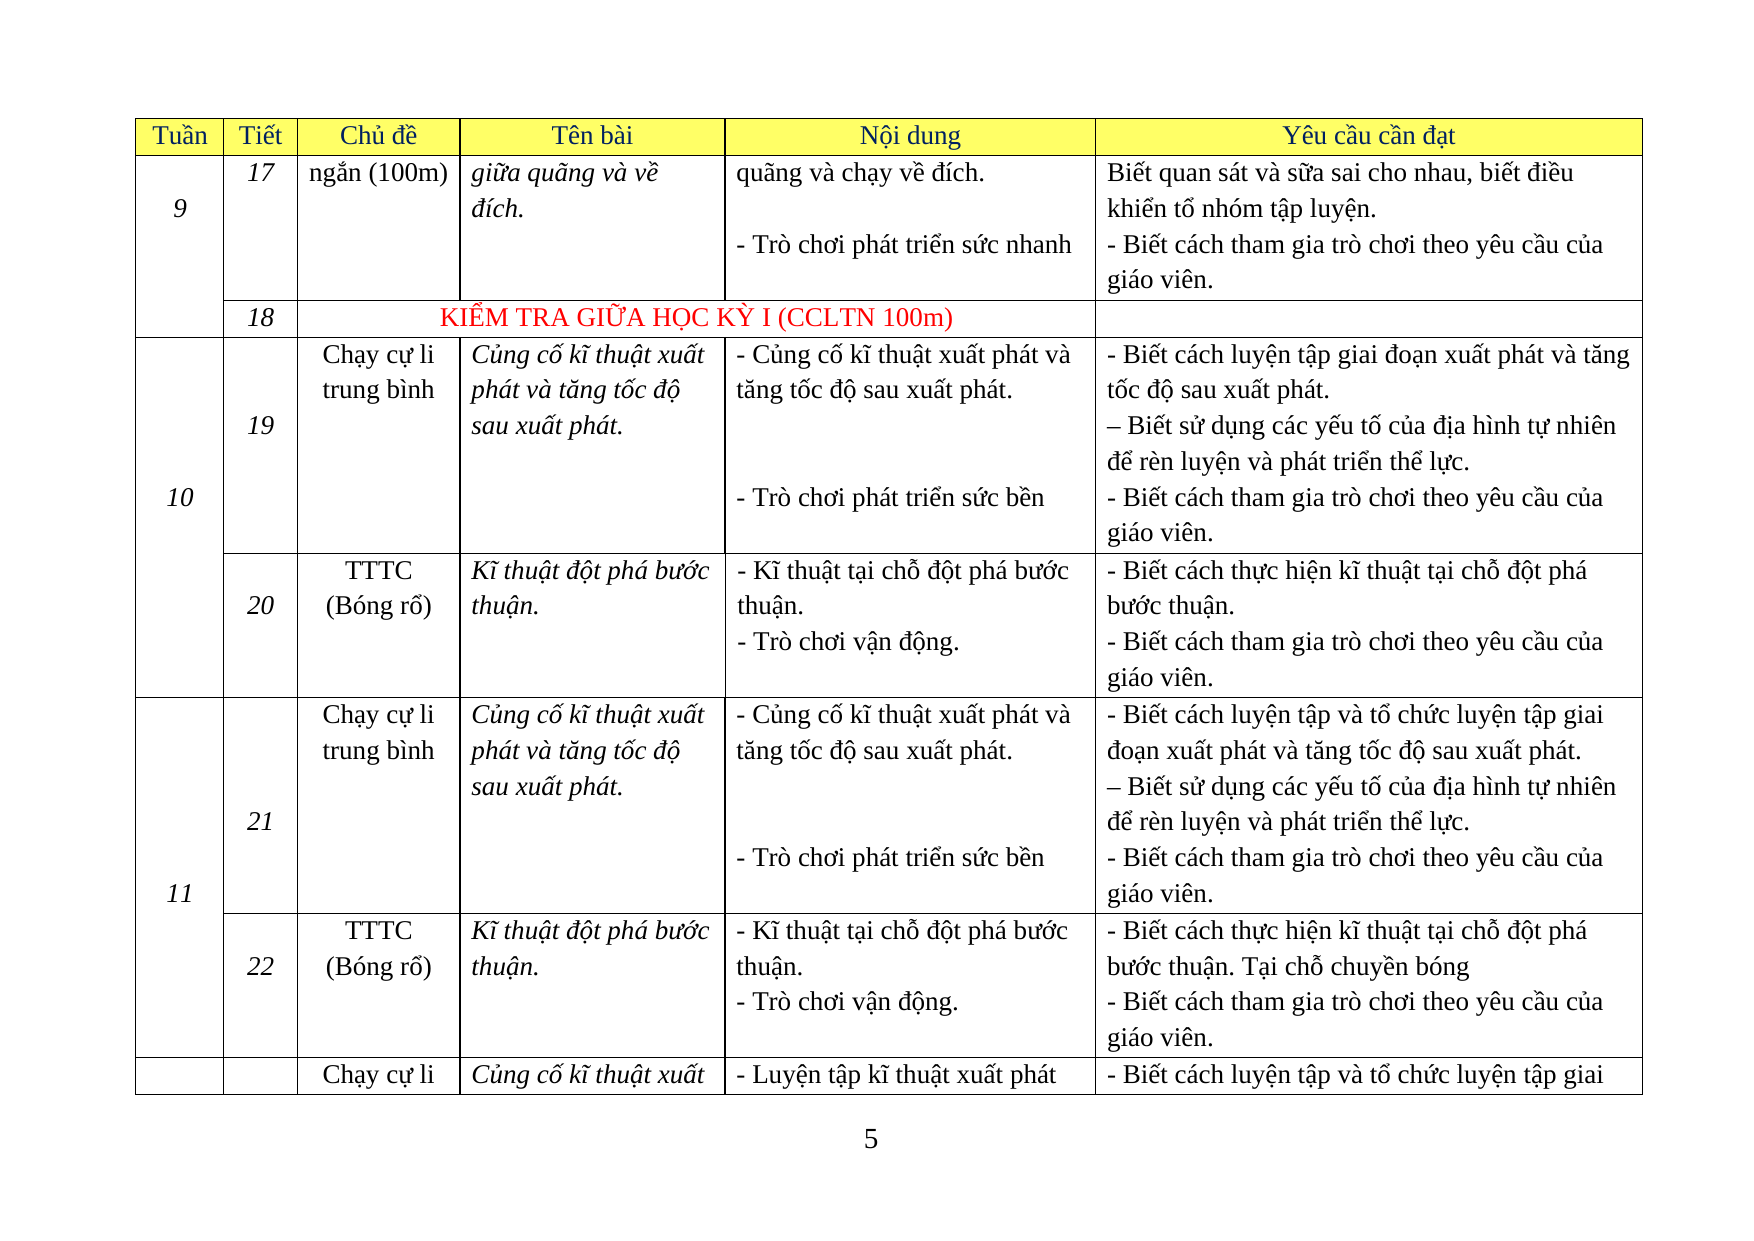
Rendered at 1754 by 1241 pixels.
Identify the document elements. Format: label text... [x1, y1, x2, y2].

table_cell 22 [224, 914, 297, 1057]
table_header Chủ đề [298, 119, 459, 155]
table_cell 12 [136, 1058, 223, 1094]
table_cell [726, 156, 1095, 300]
table_cell 21 [224, 698, 297, 913]
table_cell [1096, 1058, 1642, 1094]
table_cell - Kĩ thuật tại chỗ đột phá bước thuận. - Trò chơi vận động. [726, 914, 1095, 1057]
table_cell TTTC (Bóng rổ) [298, 554, 459, 697]
table_cell KIỂM TRA GIỮA HỌC KỲ I (CCLTN 100m) [298, 301, 1095, 337]
table_header Nội dung [726, 119, 1095, 155]
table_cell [461, 156, 724, 300]
table_cell Chạy cự li trung bình [298, 338, 459, 553]
table_header Tiết [224, 119, 297, 155]
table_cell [1096, 156, 1642, 300]
table_cell Kĩ thuật đột phá bước thuận. [461, 914, 724, 1057]
table_cell - Củng cố kĩ thuật xuất phát và tăng tốc độ sau xuất phát. - Trò chơi phát triển sức bền [726, 338, 1095, 553]
table_cell 23 [224, 1058, 297, 1094]
table_cell Củng cố kĩ thuật xuất phát và tăng tốc độ sau xuất phát. [461, 698, 724, 913]
table_cell Chạy cự ly ngắn (100m) [298, 156, 459, 300]
table_cell 17 [224, 156, 297, 300]
table_cell - Kĩ thuật tại chỗ đột phá bước thuận. - Trò chơi vận động. [726, 554, 1095, 697]
table_cell - Biết cách luyện tập giai đoạn xuất phát và tăng tốc độ sau xuất phát. – Biết sử dụng các yếu tố của địa hình tự nhiên để rèn luyện và phát triển thể lực. - Biết cách tham gia trò chơi theo yêu cầu của giáo viên. [1096, 338, 1642, 553]
table_cell 9 [136, 156, 223, 337]
table_header Tuần [136, 119, 223, 155]
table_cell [726, 1058, 1095, 1094]
table_cell 10 [136, 338, 223, 697]
table_header Tên bài [461, 119, 724, 155]
table_cell 20 [224, 554, 297, 697]
table_cell Kĩ thuật đột phá bước thuận. [461, 554, 725, 697]
table_cell 19 [224, 338, 297, 553]
table_cell Chạy cự li trung bình [298, 1058, 459, 1094]
table_cell Chạy cự li trung bình [298, 698, 459, 913]
table_cell - Biết cách thực hiện kĩ thuật tại chỗ đột phá bước thuận. - Biết cách tham gia trò chơi theo yêu cầu của giáo viên. [1096, 554, 1642, 697]
table_cell [1096, 301, 1642, 337]
table_cell Củng cố kĩ thuật xuất phát và tăng tốc độ sau xuất phát. [461, 338, 724, 553]
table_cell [461, 1058, 724, 1094]
table_cell - Biết cách thực hiện kĩ thuật tại chỗ đột phá bước thuận. Tại chỗ chuyền bóng - Biết cách tham gia trò chơi theo yêu cầu của giáo viên. [1096, 914, 1642, 1057]
table_cell 11 [136, 698, 223, 1057]
table_cell - Củng cố kĩ thuật xuất phát và tăng tốc độ sau xuất phát. - Trò chơi phát triển sức bền [726, 698, 1095, 913]
table_cell 18 [224, 301, 297, 337]
table_cell - Biết cách luyện tập và tổ chức luyện tập giai đoạn xuất phát và tăng tốc độ sau xuất phát. – Biết sử dụng các yếu tố của địa hình tự nhiên để rèn luyện và phát triển thể lực. - Biết cách tham gia trò chơi theo yêu cầu của giáo viên. [1096, 698, 1642, 913]
table_cell TTTC (Bóng rổ) [298, 914, 459, 1057]
table_header Yêu cầu cần đạt [1096, 119, 1642, 155]
